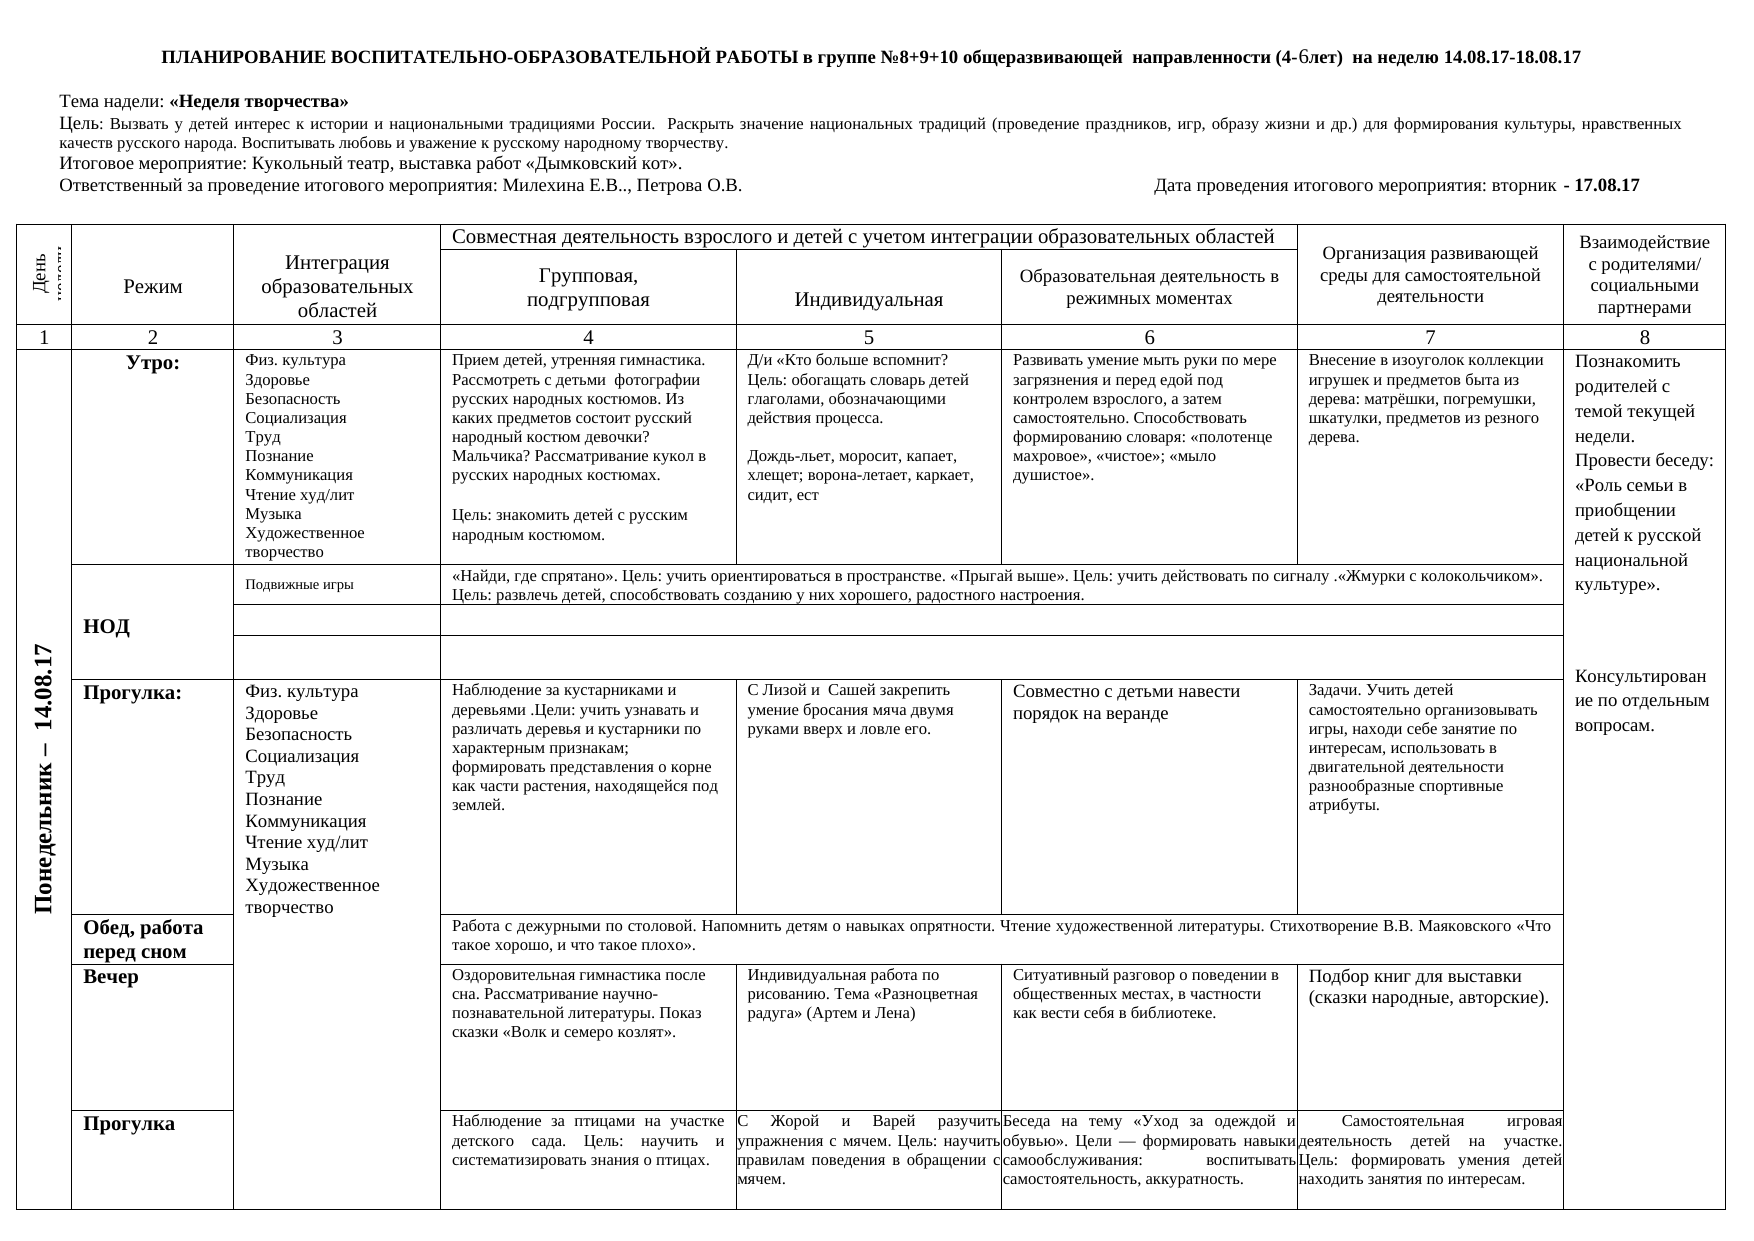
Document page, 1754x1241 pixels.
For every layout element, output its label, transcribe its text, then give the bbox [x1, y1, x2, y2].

text Цель: Вызвать у детей интерес к истории и национальными традициями России. Раскрыть значение национальных традиций (проведение праздников, игр, образу жизни и др.) для формирования культуры, нравственных качеств русского народа. Воспитывать любовь и уважение к русскому народному творчеству. [59, 112, 1683, 152]
table_header Организация развивающей среды для самостоятельной деятельности [1298, 225, 1563, 324]
table_cell НОД [72, 565, 233, 679]
table_cell Познакомить родителей с темой текущей недели. Провести беседу: «Роль семьи в приобщении детей к русской национальной культуре». Консультирование по отдельным вопросам. [1564, 350, 1725, 1209]
text Ответственный за проведение итогового мероприятия: Милехина Е.В.., Петрова О.В. Дата проведения итогового мероприятия: вторник - 17.08.17 [59, 174, 1683, 195]
table_cell 1 [17, 325, 71, 349]
table_cell 4 [441, 325, 736, 349]
table_cell Прогулка: [72, 680, 233, 914]
table_cell [441, 636, 1563, 679]
table_cell Оздоровительная гимнастика после сна. Рассматривание научно-познавательной литературы. Показ сказки «Волк и семеро козлят». [441, 965, 736, 1110]
table_cell [441, 605, 1563, 635]
table_cell Задачи. Учить детей самостоятельно организовывать игры, находи себе занятие по интересам, использовать в двигательной деятельности разнообразные спортивные атрибуты. [1298, 680, 1563, 914]
table_cell Индивидуальная [737, 250, 1001, 324]
table_cell Прогулка [72, 1111, 233, 1209]
text Тема надели: «Неделя творчества» [59, 90, 1683, 112]
table_header Интеграция образовательных областей [234, 225, 440, 324]
table_cell Совместно с детьми навести порядок на веранде [1002, 680, 1297, 914]
table_cell Понедельник – 14.08.17 [17, 350, 71, 1209]
table_cell Физ. культура Здоровье Безопасность Социализация Труд Познание Коммуникация Чтение худ/лит Музыка Художественное творчество [234, 680, 440, 1209]
table_cell Д/и «Кто больше вспомнит? Цель: обогащать словарь детей глаголами, обозначающими действия процесса. Дождь-льет, моросит, капает, хлещет; ворона-летает, каркает, сидит, ест [737, 350, 1001, 564]
table_cell Групповая, подгрупповая [441, 250, 736, 324]
table_cell 3 [234, 325, 440, 349]
table_cell Прием детей, утренняя гимнастика. Рассмотреть с детьми фотографии русских народных костюмов. Из каких предметов состоит русский народный костюм девочки? Мальчика? Рассматривание кукол в русских народных костюмах. Цель: знакомить детей с русским народным костюмом. [441, 350, 736, 564]
table_header День недели [17, 225, 71, 324]
text Итоговое мероприятие: Кукольный театр, выставка работ «Дымковский кот». [59, 152, 1683, 174]
table_cell Индивидуальная работа по рисованию. Тема «Разноцветная радуга» (Артем и Лена) [737, 965, 1001, 1110]
table_cell Развивать умение мыть руки по мере загрязнения и перед едой под контролем взрослого, а затем самостоятельно. Способствовать формированию словаря: «полотенце махровое», «чистое»; «мыло душистое». [1002, 350, 1297, 564]
table_cell Подвижные игры [234, 565, 440, 604]
table_cell Обед, работа перед сном [72, 915, 233, 963]
table_cell Физ. культура Здоровье Безопасность Социализация Труд Познание Коммуникация Чтение худ/лит Музыка Художественное творчество [234, 350, 440, 564]
table_cell 2 [72, 325, 233, 349]
table_header Взаимодействие с родителями/ социальными партнерами [1564, 225, 1725, 324]
table_cell [234, 636, 440, 679]
table_cell «Найди, где спрятано». Цель: учить ориентироваться в пространстве. «Прыгай выше». Цель: учить действовать по сигналу .«Жмурки с колокольчиком». Цель: развлечь детей, способствовать созданию у них хорошего, радостного настроения. [441, 565, 1563, 604]
table_cell [234, 605, 440, 635]
table_cell 6 [1002, 325, 1297, 349]
table_cell Ситуативный разговор о поведении в общественных местах, в частности как вести себя в библиотеке. [1002, 965, 1297, 1110]
table_cell Внесение в изоуголок коллекции игрушек и предметов быта из дерева: матрёшки, погремушки, шкатулки, предметов из резного дерева. [1298, 350, 1563, 564]
table_cell 8 [1564, 325, 1725, 349]
table_cell Самостоятельная игровая деятельность детей на участке. Цель: формировать умения детей находить занятия по интересам. [1298, 1111, 1563, 1209]
table_cell 7 [1298, 325, 1563, 349]
table_cell Беседа на тему «Уход за одеждой и обувью». Цели — формировать навыки самообслуживания: воспитывать самостоятельность, аккуратность. [1002, 1111, 1297, 1209]
table_header Совместная деятельность взрослого и детей с учетом интеграции образовательных областей [441, 225, 1297, 248]
table_cell Утро: [72, 350, 233, 564]
table_cell Работа с дежурными по столовой. Напомнить детям о навыках опрятности. Чтение художественной литературы. Стихотворение В.В. Маяковского «Что такое хорошо, и что такое плохо». [441, 915, 1563, 963]
table_cell Наблюдение за птицами на участке детского сада. Цель: научить и систематизировать знания о птицах. [441, 1111, 736, 1209]
table_cell С Лизой и Сашей закрепить умение бросания мяча двумя руками вверх и ловле его. [737, 680, 1001, 914]
table_cell Наблюдение за кустарниками и деревьями .Цели: учить узнавать и различать деревья и кустарники по характерным признакам; формировать представления о корне как части растения, находящейся под землей. [441, 680, 736, 914]
text ПЛАНИРОВАНИЕ ВОСПИТАТЕЛЬНО-ОБРАЗОВАТЕЛЬНОЙ РАБОТЫ в группе №8+9+10 общеразвивающей направленности (4-6лет) на неделю 14.08.17-18.08.17 [59, 44, 1683, 68]
table_cell Подбор книг для выставки (сказки народные, авторские). [1298, 965, 1563, 1110]
table_header Режим [72, 225, 233, 324]
table_cell Образовательная деятельность в режимных моментах [1002, 250, 1297, 324]
table_cell 5 [737, 325, 1001, 349]
table_cell Вечер [72, 965, 233, 1110]
table_cell С Жорой и Варей разучить упражнения с мячем. Цель: научить правилам поведения в обращении с мячем. [737, 1111, 1001, 1209]
